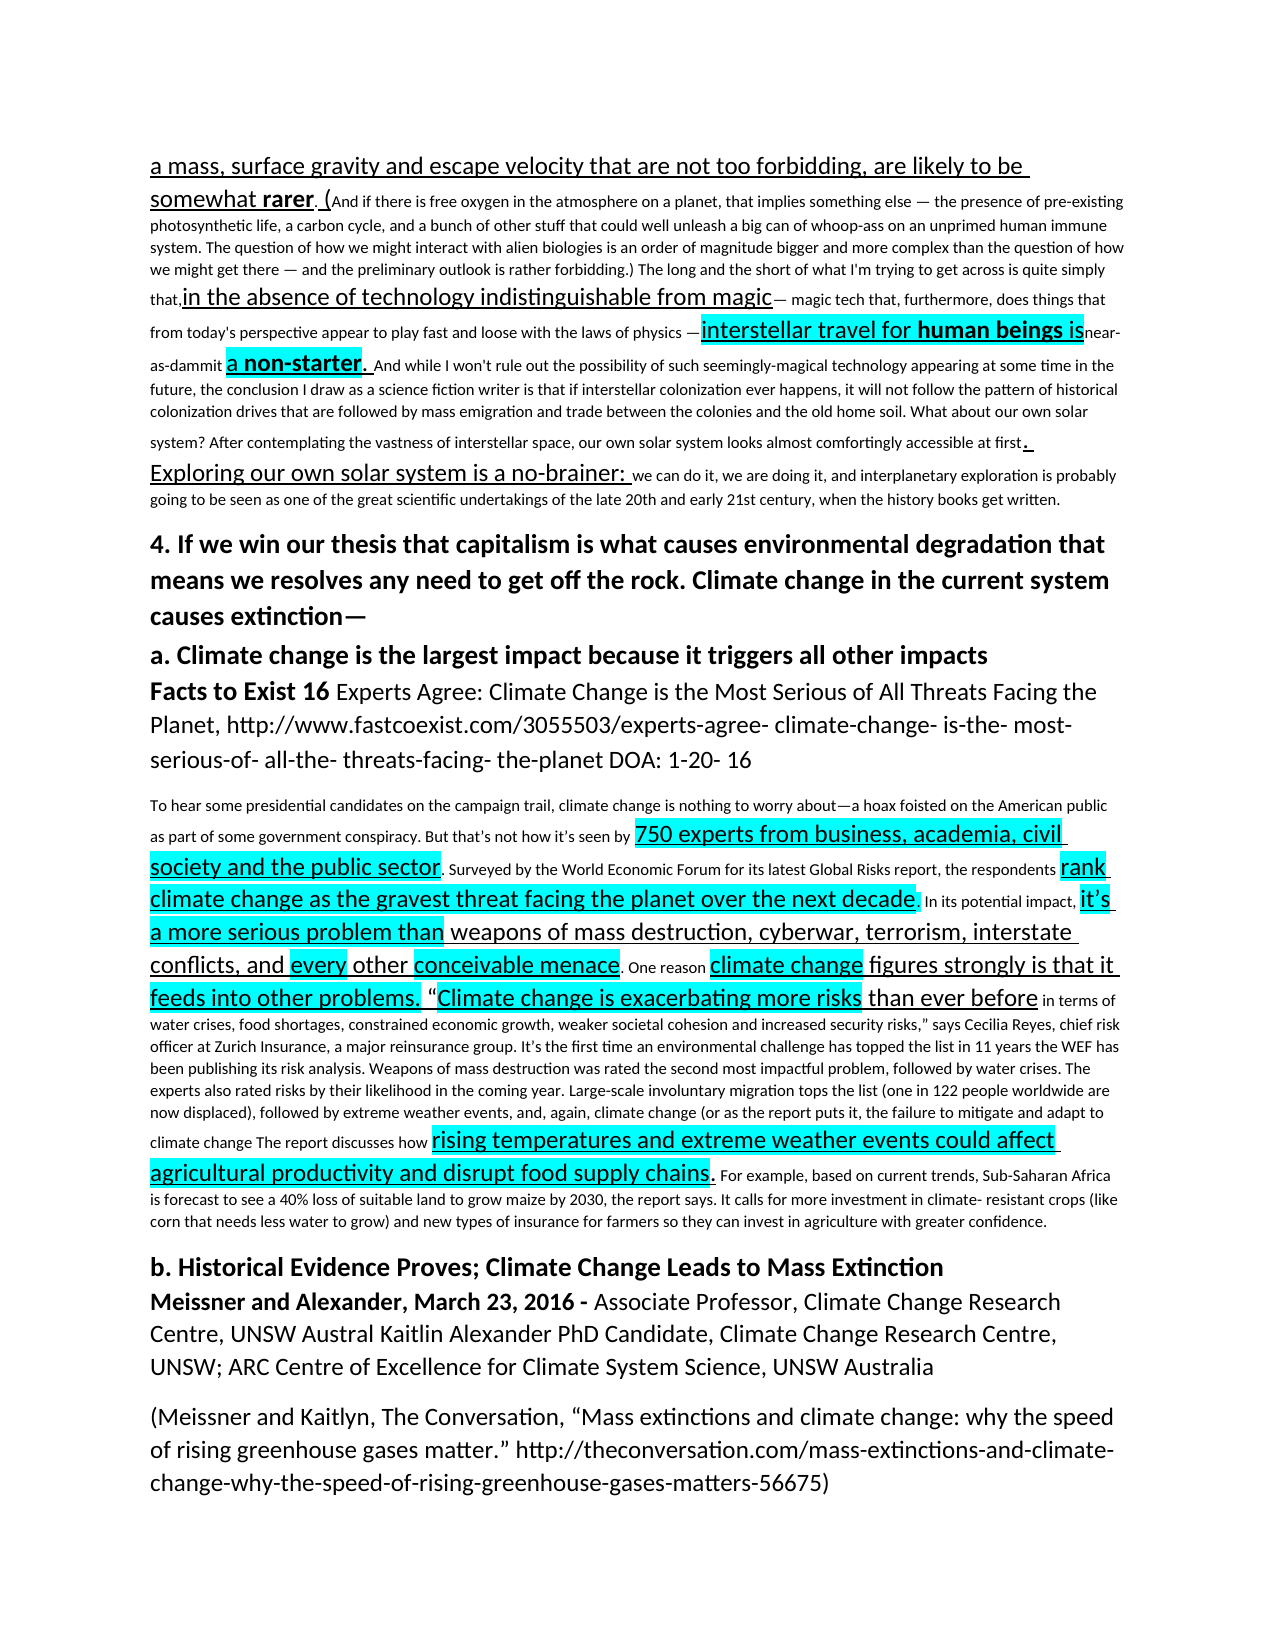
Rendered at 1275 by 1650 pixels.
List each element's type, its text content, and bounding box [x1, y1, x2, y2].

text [150, 150, 1125, 509]
text Facts to Exist 16 Experts Agree: Climate Change is the Most Serious of All Threats Facing the Planet, http://www.fastcoexist.com/3055503/experts-agree- climate-change- is-the- most- serious-of- all-the- threats-facing- the-planet DOA: 1-20- 16 [150, 674, 1125, 776]
text Meissner and Alexander, March 23, 2016 - Associate Professor, Climate Change Research Centre, UNSW Austral Kaitlin Alexander PhD Candidate, Climate Change Research Centre, UNSW; ARC Centre of Excellence for Climate System Science, UNSW Australia [150, 1286, 1125, 1382]
text (Meissner and Kaitlyn, The Conversation, “Mass extinctions and climate change: why the speed of rising greenhouse gases matter.” http://theconversation.com/mass-extinctions-and-climate-change-why-the-speed-of-rising-greenhouse-gases-matters-56675) [150, 1401, 1125, 1497]
text To hear some presidential candidates on the campaign trail, climate change is nothing to worry about—a hoax foisted on the American public as part of some government conspiracy. But that’s not how it’s seen by 750 experts from business, academia, civil society and the public sector. Surveyed by the World Economic Forum for its latest Global Risks report, the respondents rank climate change as the gravest threat facing the planet over the next decade. In its potential impact, it’s a more serious problem than weapons of mass destruction, cyberwar, terrorism, interstate conflicts, and every other conceivable menace. One reason climate change figures strongly is that it feeds into other problems. “Climate change is exacerbating more risks than ever before in terms of water crises, food shortages, constrained economic growth, weaker societal cohesion and increased security risks,” says Cecilia Reyes, chief risk officer at Zurich Insurance, a major reinsurance group. It’s the first time an environmental challenge has topped the list in 11 years the WEF has been publishing its risk analysis. Weapons of mass destruction was rated the second most impactful problem, followed by water crises. The experts also rated risks by their likelihood in the coming year. Large-scale involuntary migration tops the list (one in 122 people worldwide are now displaced), followed by extreme weather events, and, again, climate change (or as the report puts it, the failure to mitigate and adapt to climate change The report discusses how rising temperatures and extreme weather events could affect agricultural productivity and disrupt food supply chains. For example, based on current trends, Sub-Saharan Africa is forecast to see a 40% loss of suitable land to grow maize by 2030, the report says. It calls for more investment in climate- resistant crops (like corn that needs less water to grow) and new types of insurance for farmers so they can invest in agriculture with greater confidence. [150, 795, 1125, 1232]
subtitle a. Climate change is the largest impact because it triggers all other impacts [150, 638, 1125, 672]
subtitle b. Historical Evidence Proves; Climate Change Leads to Mass Extinction [150, 1250, 1125, 1283]
subtitle 4. If we win our thesis that capitalism is what causes environmental degradation that means we resolves any need to get off the rock. Climate change in the current system causes extinction— [150, 527, 1125, 632]
